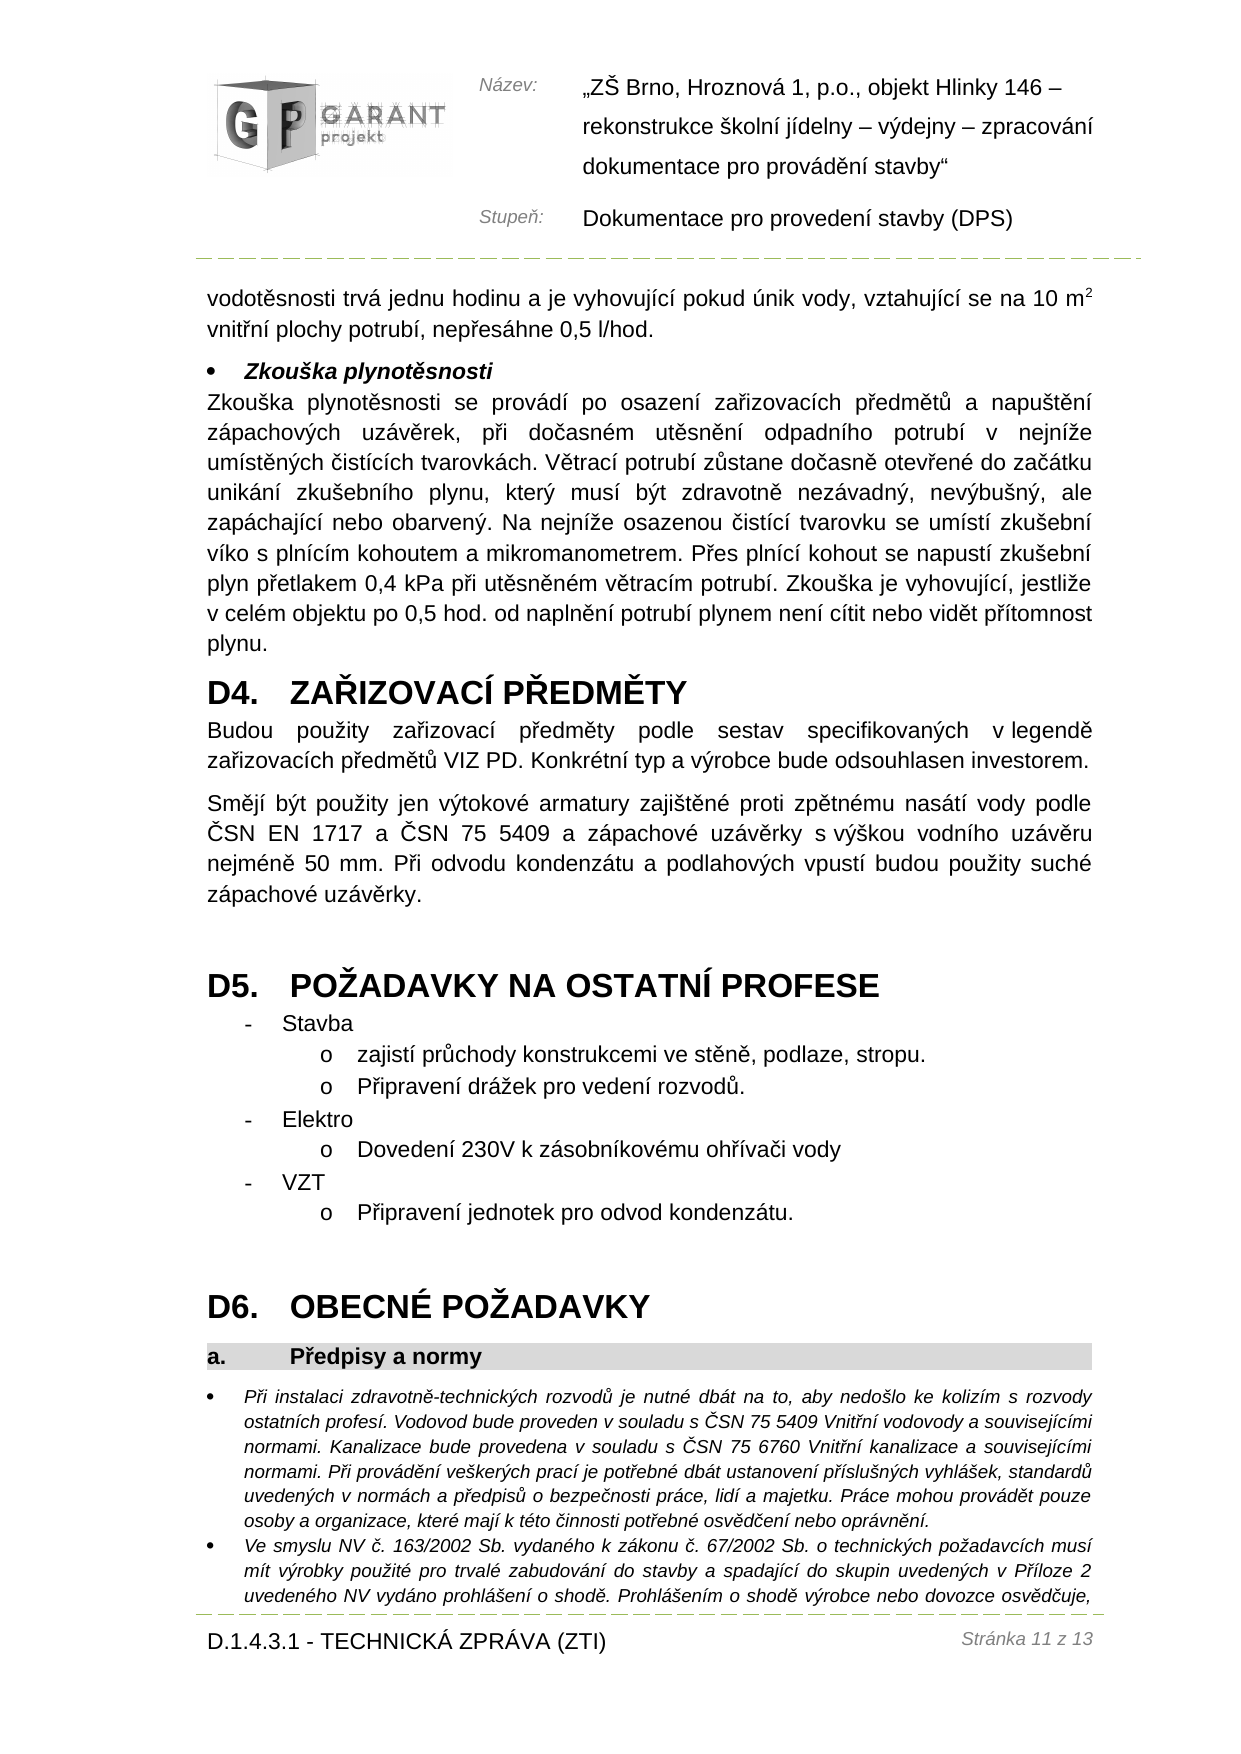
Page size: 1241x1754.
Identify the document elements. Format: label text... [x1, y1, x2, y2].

list zajistí průchody konstrukcemi ve stěně, podlaze, stropu. [319, 1041, 1092, 1069]
list Připravení drážek pro vedení rozvodů. [319, 1073, 1092, 1101]
list Dovedení 230V k zásobníkovému ohřívači vody [319, 1136, 1092, 1164]
subtitle POŽADAVKY NA OSTATNÍ PROFESE [207, 966, 1092, 1004]
subtitle ZAŘIZOVACÍ PŘEDMĚTY [207, 673, 1092, 711]
list Připravení jednotek pro odvod kondenzátu. [319, 1199, 1092, 1227]
text Budou použity zařizovací předměty podle sestav specifikovaných v legendě zařizovacích předmětů VIZ PD. Konkrétní typ a výrobce bude odsouhlasen investorem. [207, 717, 1092, 774]
list Elektro [244, 1106, 1092, 1132]
list Stavba [244, 1010, 1092, 1037]
picture [206, 73, 454, 177]
subtitle Předpisy a normy [207, 1343, 1092, 1370]
text Zkouška plynotěsnosti se provádí po osazení zařizovacích předmětů a napuštění zápachových uzávěrek, při dočasném utěsnění odpadního potrubí v nejníže umístěných čistících tvarovkách. Větrací potrubí zůstane dočasně otevřené do začátku unikání zkušebního plynu, který musí být zdravotně nezávadný, nevýbušný, ale zapáchající nebo obarvený. Na nejníže osazenou čistící tvarovku se umístí zkušební víko s plnícím kohoutem a mikromanometrem. Přes plnící kohout se napustí zkušební plyn přetlakem 0,4 kPa při utěsněném větracím potrubí. Zkouška je vyhovující, jestliže v celém objektu po 0,5 hod. od naplnění potrubí plynem není cítit nebo vidět přítomnost plynu. [207, 388, 1092, 657]
list VZT [244, 1168, 1092, 1195]
title Při instalaci zdravotně-technických rozvodů je nutné dbát na to, aby nedošlo ke kolizím s rozvody ostatních profesí. Vodovod bude proveden v souladu s ČSN 75 5409 Vnitřní vodovody a souvisejícími normami. Kanalizace bude provedena v souladu s ČSN 75 6760 Vnitřní kanalizace a souvisejícími normami. Při provádění veškerých prací je potřebné dbát ustanovení příslušných vyhlášek, standardů uvedených v normách a předpisů o bezpečnosti práce, lidí a majetku. Práce mohou provádět pouze osoby a organizace, které mají k této činnosti potřebné osvědčení nebo oprávnění. [207, 1386, 1092, 1532]
subtitle Zkouška plynotěsnosti [207, 358, 1092, 385]
subtitle OBECNÉ POŽADAVKY [207, 1287, 1092, 1325]
text Smějí být použity jen výtokové armatury zajištěné proti zpětnému nasátí vody podle ČSN EN 1717 a ČSN 75 5409 a zápachové uzávěrky s výškou vodního uzávěru nejméně 50 mm. Při odvodu kondenzátu a podlahových vpustí budou použity suché zápachové uzávěrky. [207, 790, 1092, 907]
